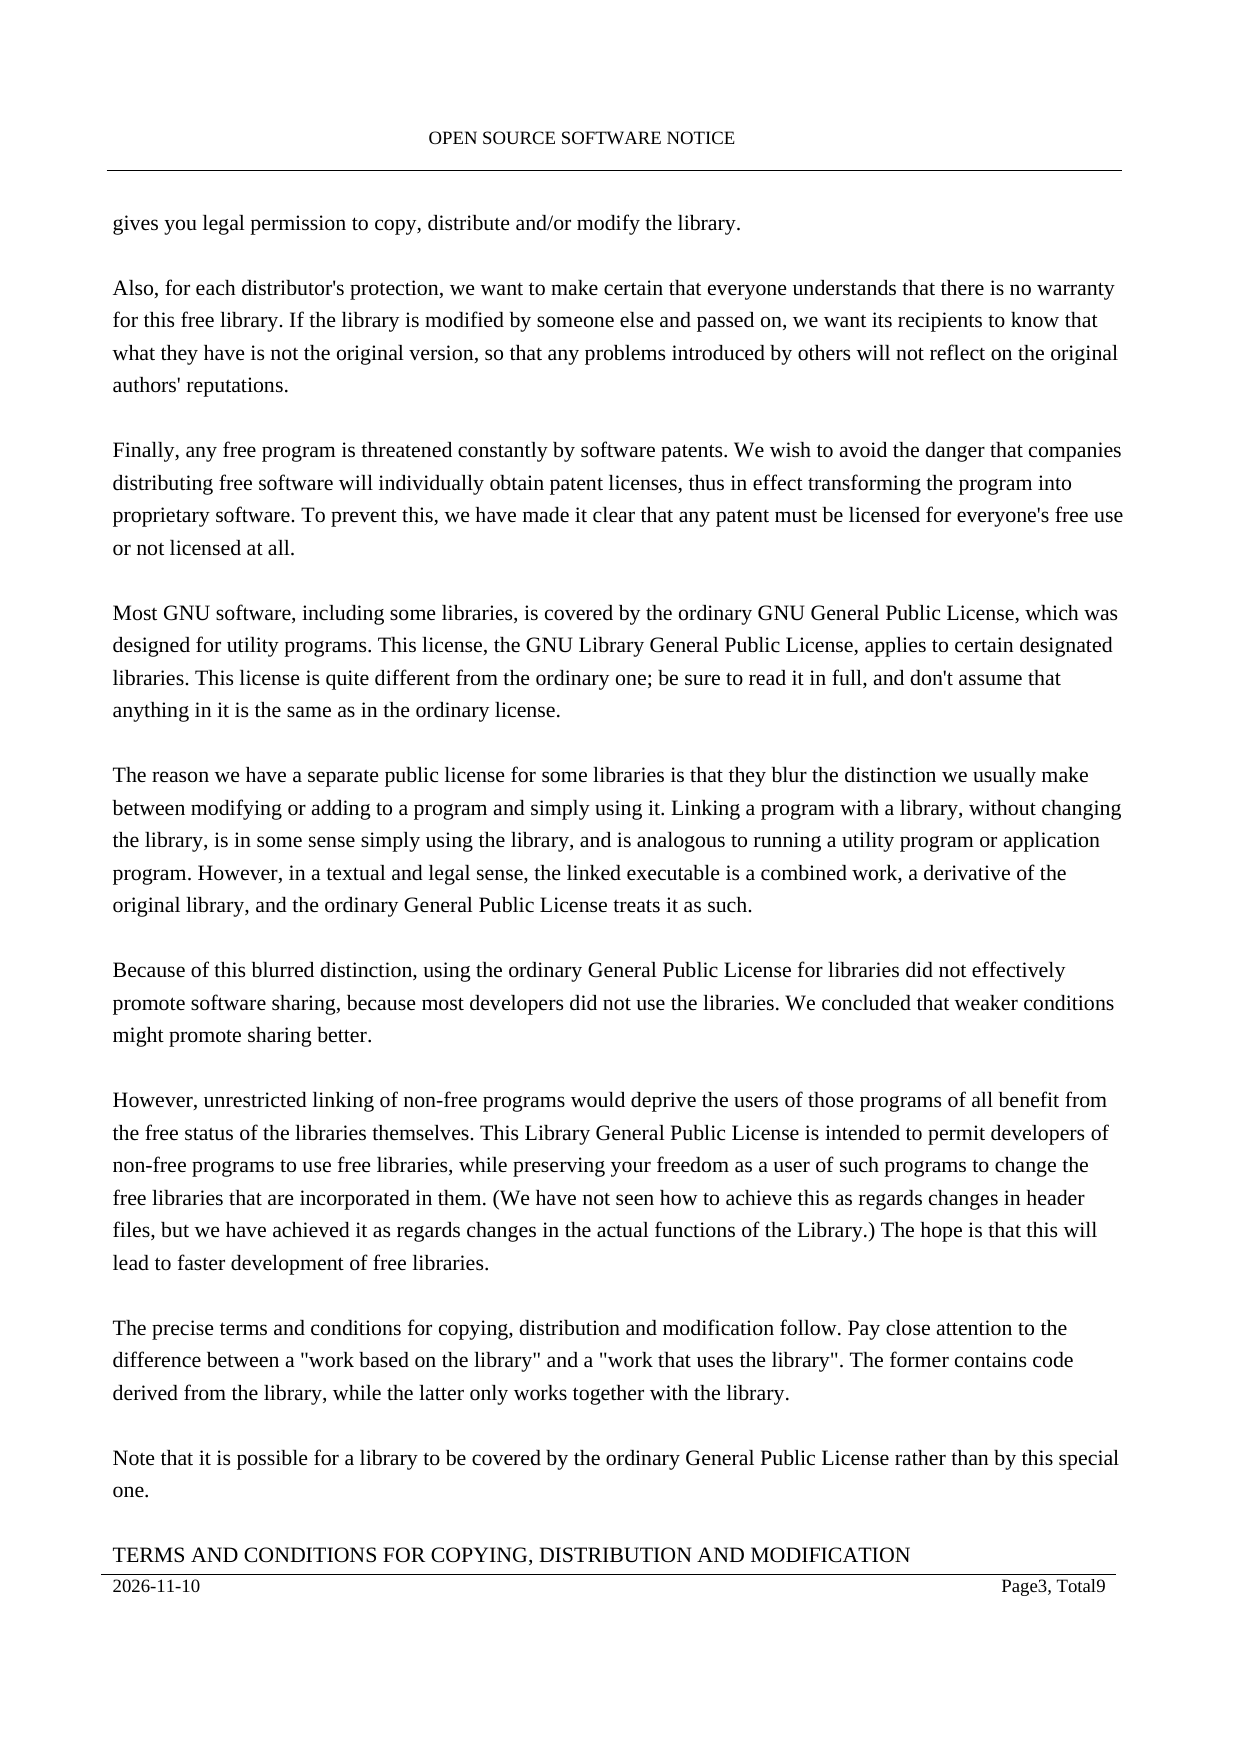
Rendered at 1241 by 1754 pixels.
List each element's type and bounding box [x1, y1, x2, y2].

text [112, 206, 1128, 1571]
